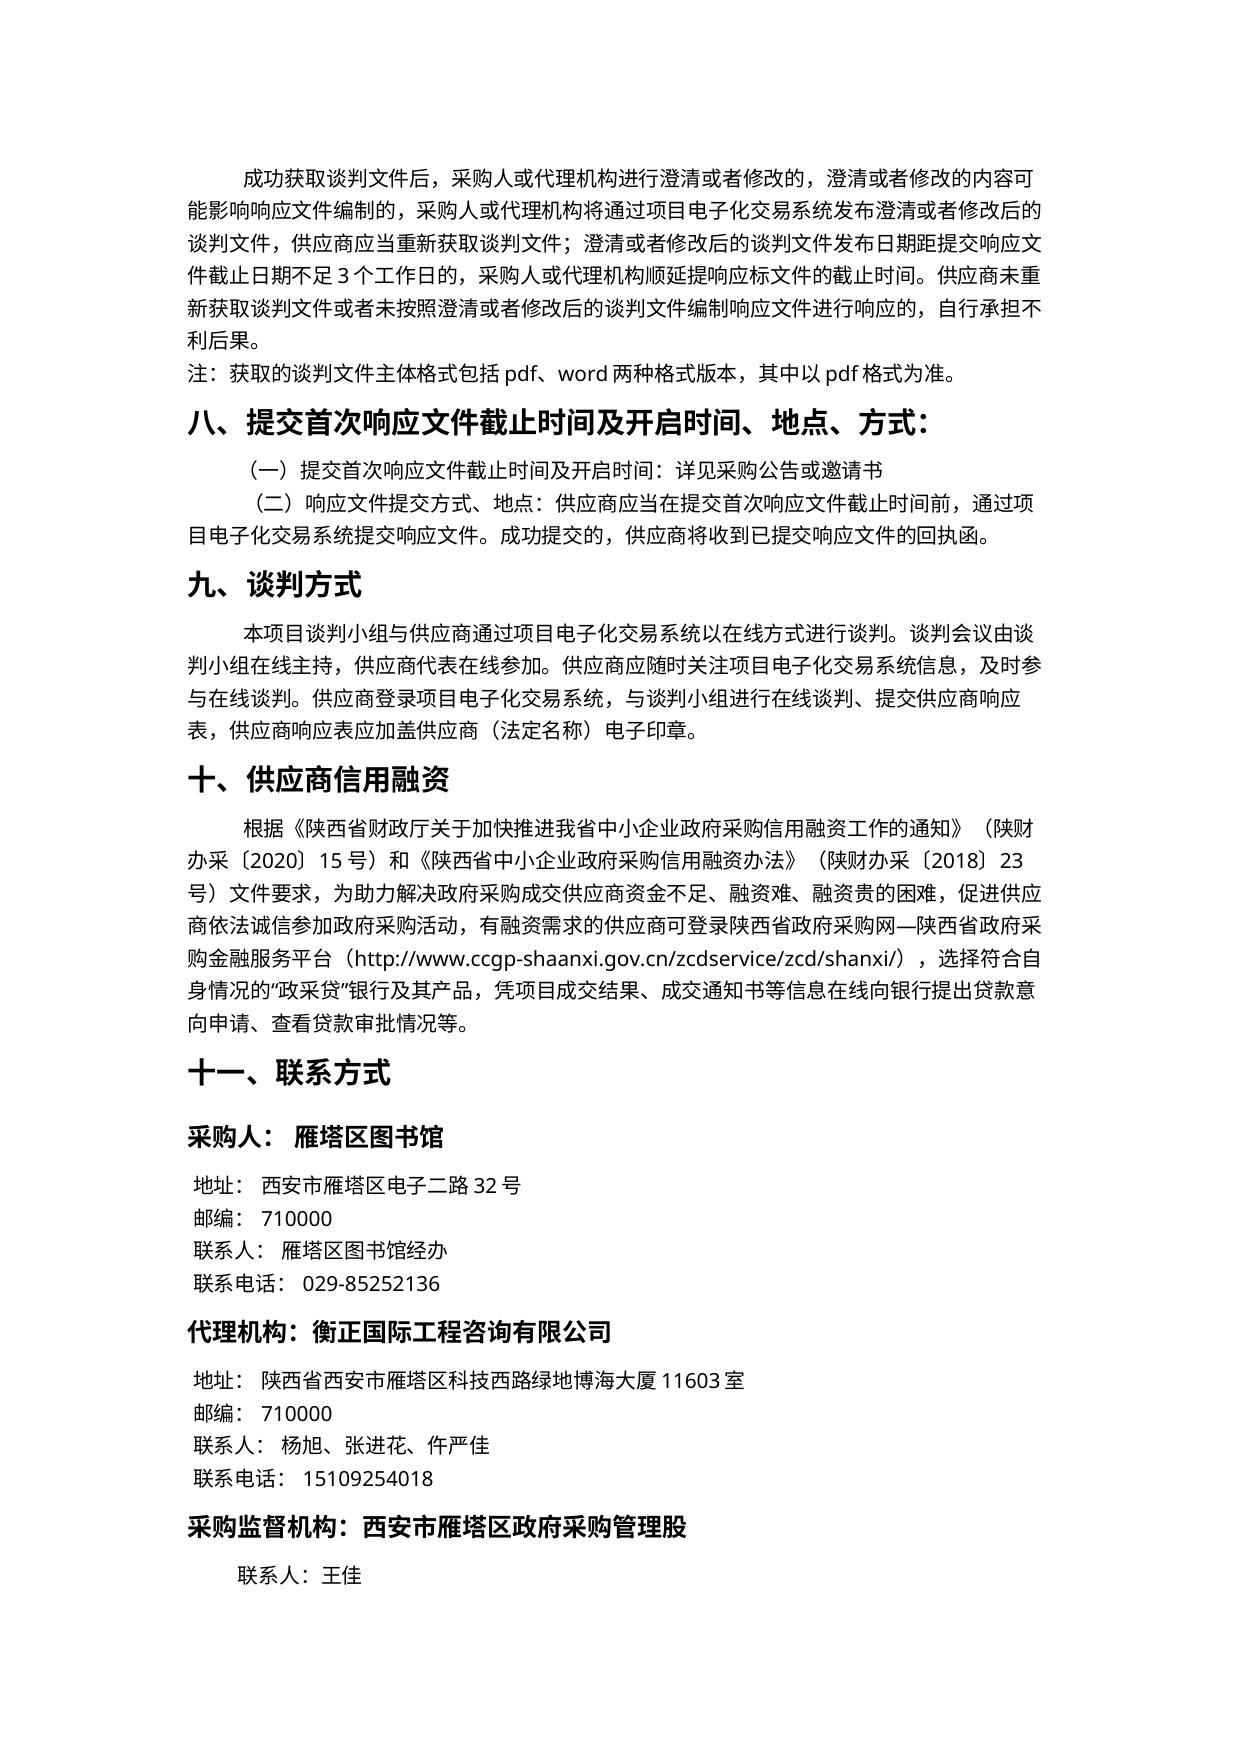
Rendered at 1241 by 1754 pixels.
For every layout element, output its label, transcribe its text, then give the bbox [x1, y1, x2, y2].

text 代理机构：衡正国际工程咨询有限公司 [187, 1299, 1053, 1364]
text 成功获取谈判文件后，采购人或代理机构进行澄清或者修改的，澄清或者修改的内容可能影响响应文件编制的，采购人或代理机构将通过项目电子化交易系统发布澄清或者修改后的谈判文件，供应商应当重新获取谈判文件；澄清或者修改后的谈判文件发布日期距提交响应文件截止日期不足3个工作日的，采购人或代理机构顺延提响应标文件的截止时间。供应商未重新获取谈判文件或者未按照澄清或者修改后的谈判文件编制响应文件进行响应的，自行承担不利后果。 [187, 162, 1053, 357]
text 联系人：王佳 [187, 1559, 1053, 1592]
text （一）提交首次响应文件截止时间及开启时间：详见采购公告或邀请书 [187, 454, 1053, 487]
text 注：获取的谈判文件主体格式包括pdf、word两种格式版本，其中以pdf格式为准。 [187, 357, 1053, 389]
text 十一、联系方式 [187, 1039, 1053, 1104]
text 十、供应商信用融资 [187, 747, 1053, 812]
text （二）响应文件提交方式、地点：供应商应当在提交首次响应文件截止时间前，通过项目电子化交易系统提交响应文件。成功提交的，供应商将收到已提交响应文件的回执函。 [187, 487, 1053, 552]
text 联系人： 杨旭、张进花、仵严佳 [187, 1429, 1053, 1462]
text 邮编： 710000 [187, 1202, 1053, 1234]
text 地址： 陕西省西安市雁塔区科技西路绿地博海大厦11603室 [187, 1364, 1053, 1397]
text 本项目谈判小组与供应商通过项目电子化交易系统以在线方式进行谈判。谈判会议由谈判小组在线主持，供应商代表在线参加。供应商应随时关注项目电子化交易系统信息，及时参与在线谈判。供应商登录项目电子化交易系统，与谈判小组进行在线谈判、提交供应商响应表，供应商响应表应加盖供应商（法定名称）电子印章。 [187, 617, 1053, 747]
text 地址： 西安市雁塔区电子二路32号 [187, 1169, 1053, 1202]
text 九、谈判方式 [187, 552, 1053, 617]
text 采购人： 雁塔区图书馆 [187, 1104, 1053, 1169]
text 根据《陕西省财政厅关于加快推进我省中小企业政府采购信用融资工作的通知》（陕财办采〔2020〕15 号）和《陕西省中小企业政府采购信用融资办法》（陕财办采〔2018〕23 号）文件要求，为助力解决政府采购成交供应商资金不足、融资难、融资贵的困难，促进供应商依法诚信参加政府采购活动，有融资需求的供应商可登录陕西省政府采购网—陕西省政府采购金融服务平台（http://www.ccgp-shaanxi.gov.cn/zcdservice/zcd/shanxi/），选择符合自身情况的“政采贷”银行及其产品，凭项目成交结果、成交通知书等信息在线向银行提出贷款意向申请、查看贷款审批情况等。 [187, 812, 1053, 1039]
text 采购监督机构：西安市雁塔区政府采购管理股 [187, 1494, 1053, 1559]
text 邮编： 710000 [187, 1397, 1053, 1429]
text 联系电话： 029-85252136 [187, 1267, 1053, 1299]
text 八、提交首次响应文件截止时间及开启时间、地点、方式： [187, 389, 1053, 454]
text 联系电话： 15109254018 [187, 1462, 1053, 1494]
text 联系人： 雁塔区图书馆经办 [187, 1234, 1053, 1267]
